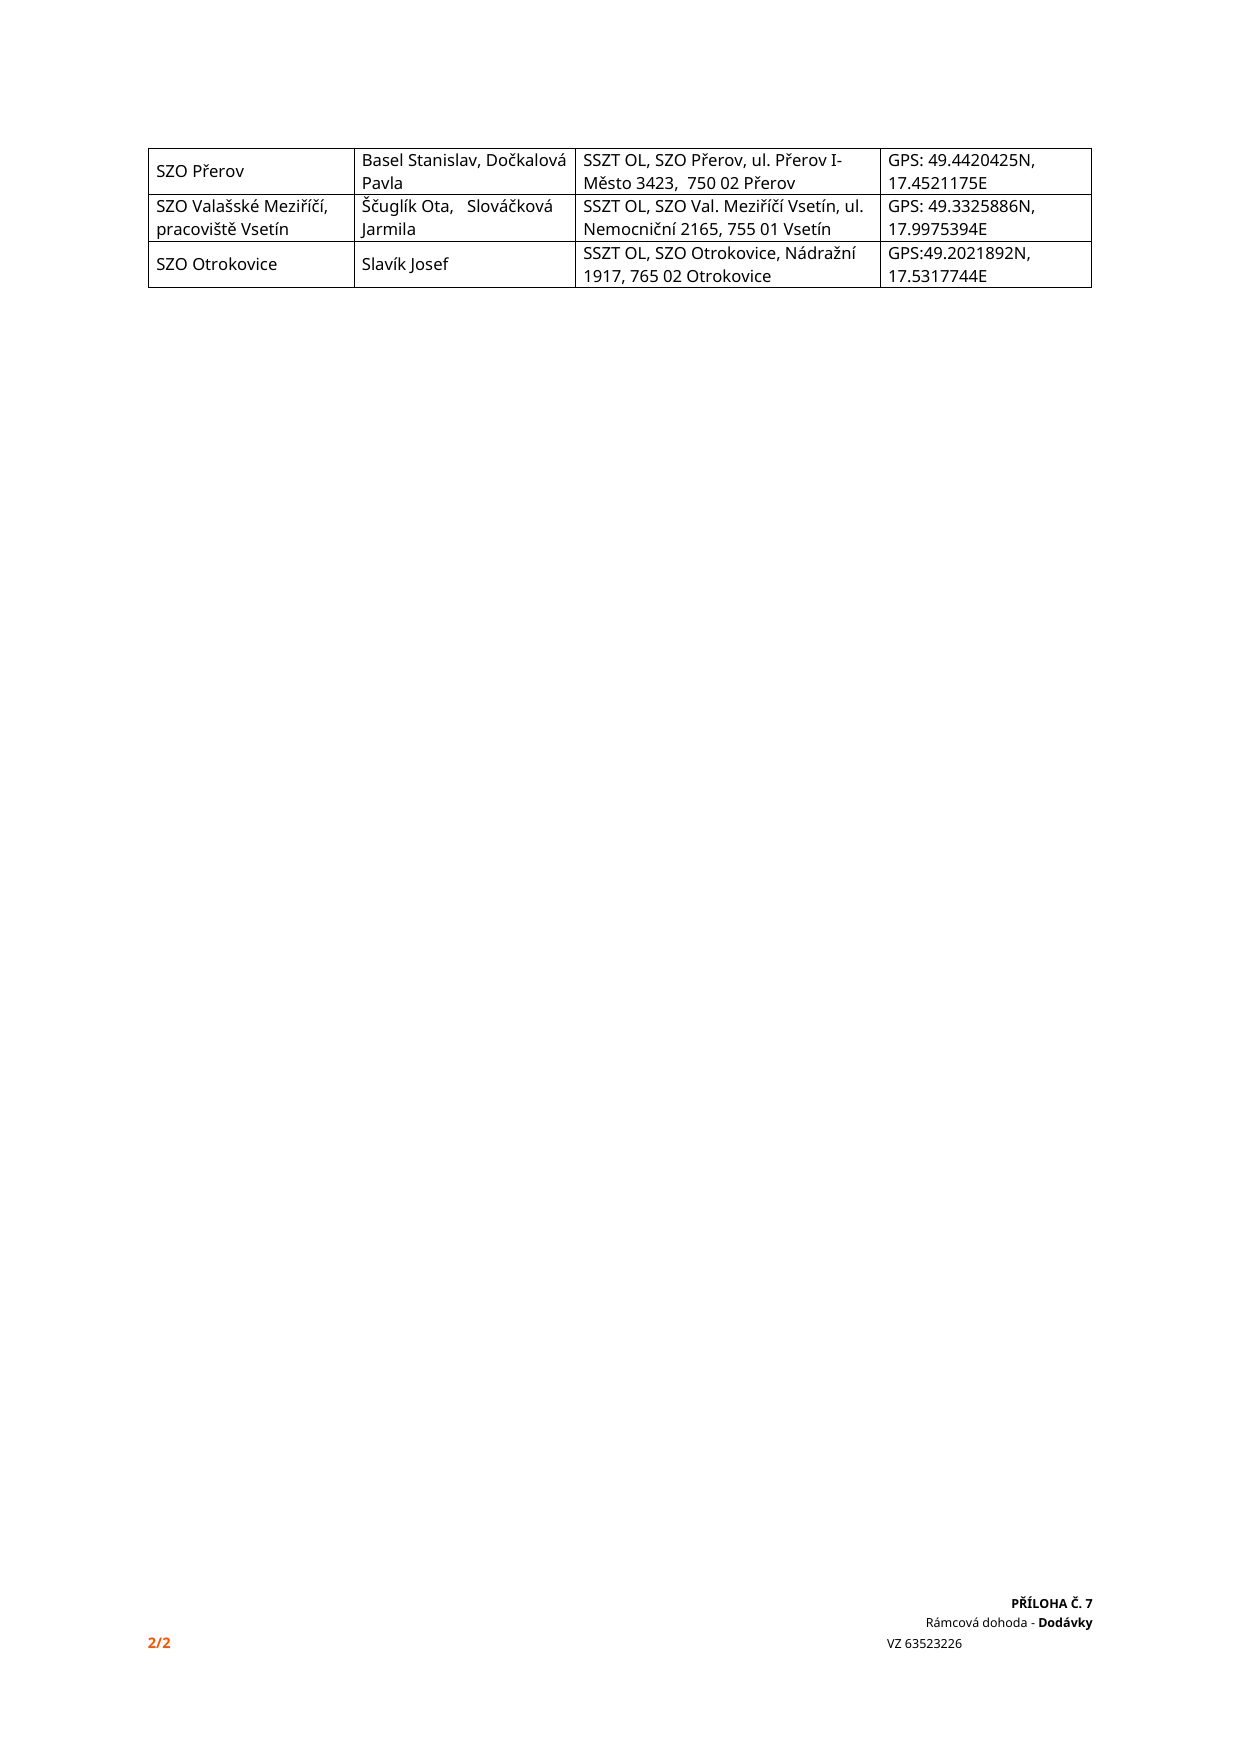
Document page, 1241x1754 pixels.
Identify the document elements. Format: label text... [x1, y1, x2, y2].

table_cell SSZT OL, SZO Val. Meziříčí Vsetín, ul. Nemocniční 2165, 755 01 Vsetín [576, 195, 880, 241]
table_cell Ščuglík Ota, Slováčková Jarmila [355, 195, 575, 241]
table_cell SSZT OL, SZO Přerov, ul. Přerov I-Město 3423, 750 02 Přerov [576, 149, 880, 194]
table_cell SZO Otrokovice [149, 242, 354, 287]
table_cell GPS: 49.4420425N, 17.4521175E [881, 149, 1091, 194]
table_cell Slavík Josef [355, 242, 575, 287]
table_cell SSZT OL, SZO Otrokovice, Nádražní 1917, 765 02 Otrokovice [576, 242, 880, 287]
table_cell GPS: 49.3325886N, 17.9975394E [881, 195, 1091, 241]
table_cell Basel Stanislav, Dočkalová Pavla [355, 149, 575, 194]
table_cell SZO Přerov [149, 149, 354, 194]
table_cell SZO Valašské Meziříčí, pracoviště Vsetín [149, 195, 354, 241]
table_cell GPS:49.2021892N, 17.5317744E [881, 242, 1091, 287]
